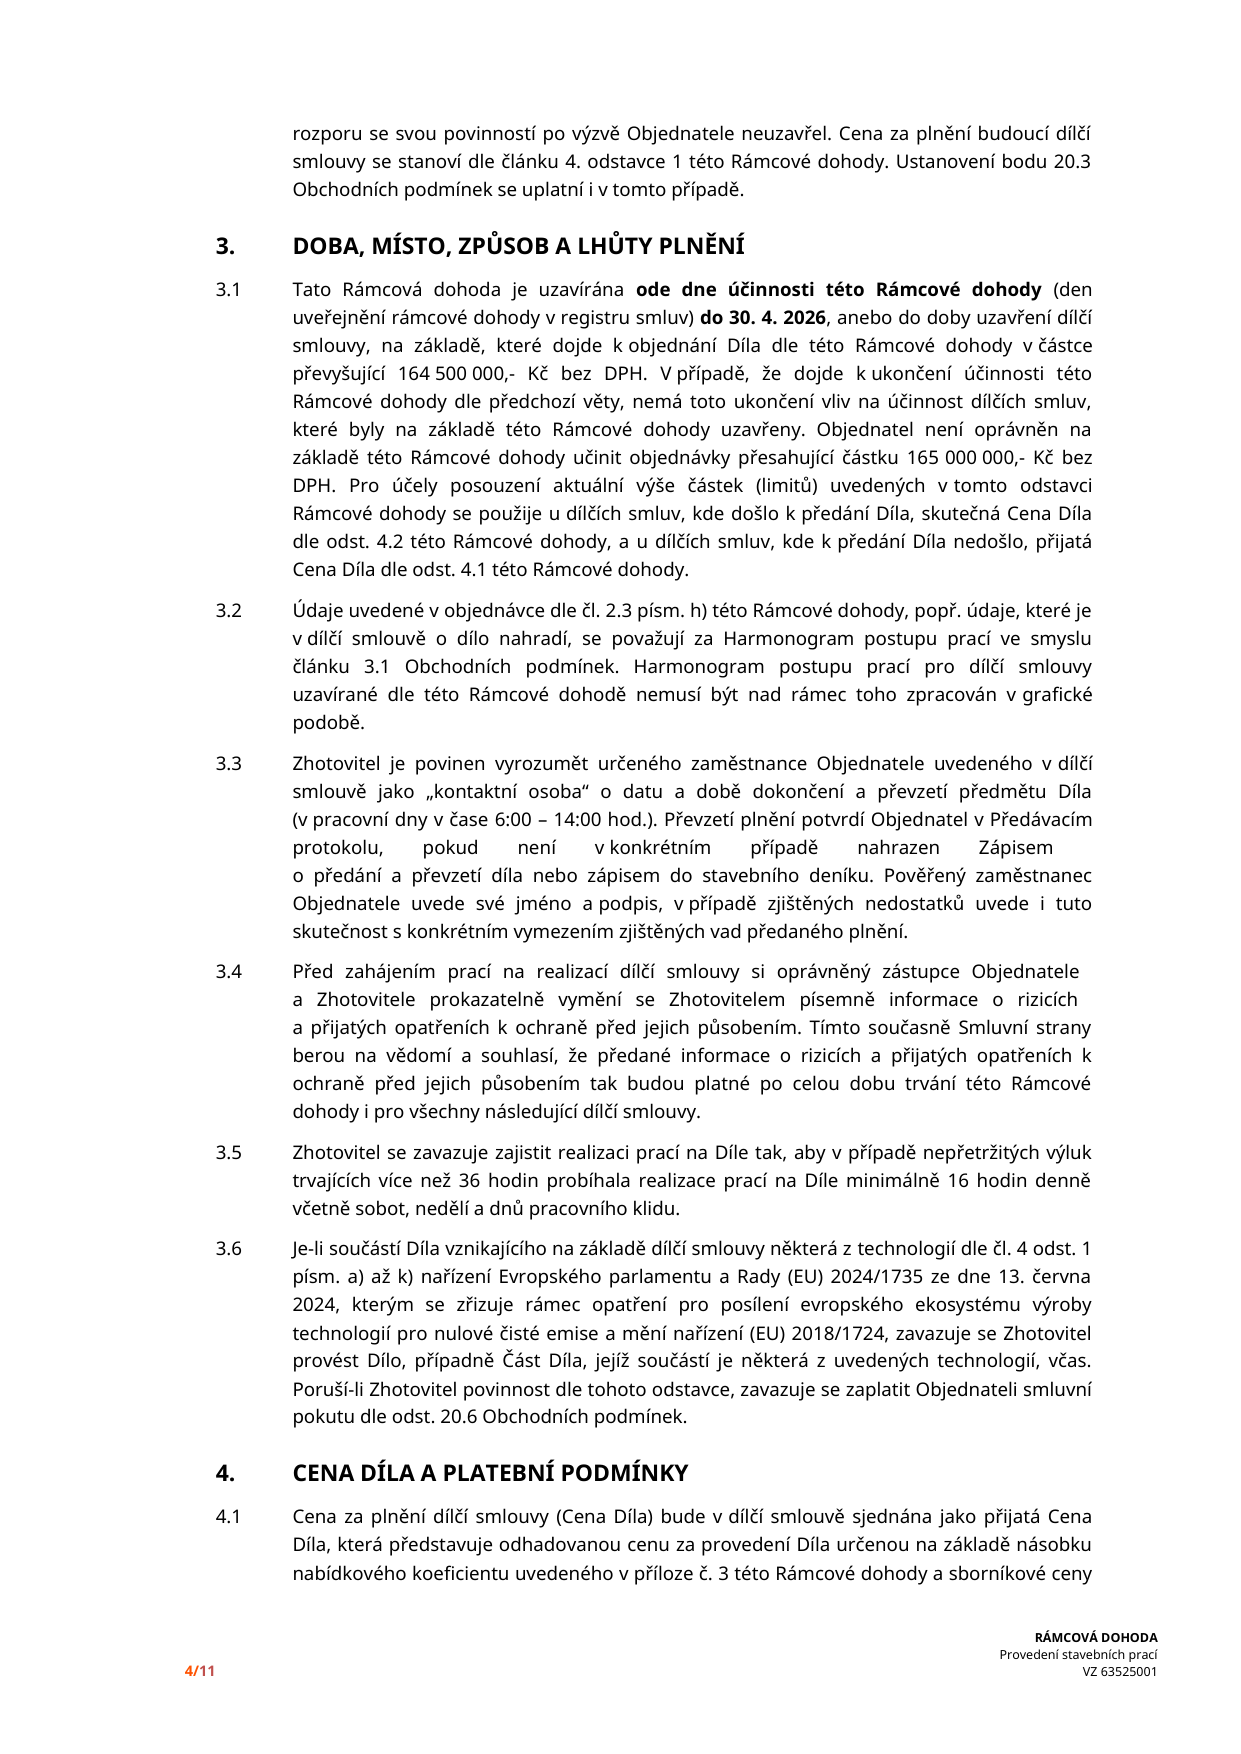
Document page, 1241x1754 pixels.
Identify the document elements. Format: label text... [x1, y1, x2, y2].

text Údaje uvedené v objednávce dle čl. 2.3 písm. h) této Rámcové dohody, popř. údaje, které je v dílčí smlouvě o dílo nahradí, se považují za Harmonogram postupu prací ve smyslu článku 3.1 Obchodních podmínek. Harmonogram postupu prací pro dílčí smlouvy uzavírané dle této Rámcové dohodě nemusí být nad rámec toho zpracován v grafické podobě. [216, 597, 1093, 735]
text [216, 121, 1093, 202]
text Zhotovitel je povinen vyrozumět určeného zaměstnance Objednatele uvedeného v dílčí smlouvě jako „kontaktní osoba“ o datu a době dokončení a převzetí předmětu Díla (v pracovní dny v čase 6:00 – 14:00 hod.). Převzetí plnění potvrdí Objednatel v Předávacím protokolu, pokud není v konkrétním případě nahrazen Zápisem o předání a převzetí díla nebo zápisem do stavebního deníku. Pověřený zaměstnanec Objednatele uvede své jméno a podpis, v případě zjištěných nedostatků uvede i tuto skutečnost s konkrétním vymezením zjištěných vad předaného plnění. [216, 750, 1093, 943]
text CENA DÍLA A PLATEBNÍ PODMÍNKY [216, 1457, 1093, 1488]
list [216, 1504, 1093, 1585]
text Před zahájením prací na realizací dílčí smlouvy si oprávněný zástupce Objednatele a Zhotovitele prokazatelně vymění se Zhotovitelem písemně informace o rizicích a přijatých opatřeních k ochraně před jejich působením. Tímto současně Smluvní strany berou na vědomí a souhlasí, že předané informace o rizicích a přijatých opatřeních k ochraně před jejich působením tak budou platné po celou dobu trvání této Rámcové dohody i pro všechny následující dílčí smlouvy. [216, 958, 1093, 1124]
text DOBA, MÍSTO, ZPŮSOB A LHŮTY PLNĚNÍ [216, 230, 1093, 261]
text Zhotovitel se zavazuje zajistit realizaci prací na Díle tak, aby v případě nepřetržitých výluk trvajících více než 36 hodin probíhala realizace prací na Díle minimálně 16 hodin denně včetně sobot, nedělí a dnů pracovního klidu. [216, 1139, 1093, 1221]
text Je-li součástí Díla vznikajícího na základě dílčí smlouvy některá z technologií dle čl. 4 odst. 1 písm. a) až k) nařízení Evropského parlamentu a Rady (EU) 2024/1735 ze dne 13. června 2024, kterým se zřizuje rámec opatření pro posílení evropského ekosystému výroby technologií pro nulové čisté emise a mění nařízení (EU) 2018/1724, zavazuje se Zhotovitel provést Dílo, případně Část Díla, jejíž součástí je některá z uvedených technologií, včas. Poruší-li Zhotovitel povinnost dle tohoto odstavce, zavazuje se zaplatit Objednateli smluvní pokutu dle odst. 20.6 Obchodních podmínek. [216, 1236, 1093, 1429]
text Tato Rámcová dohoda je uzavírána ode dne účinnosti této Rámcové dohody (den uveřejnění rámcové dohody v registru smluv) do 30. 4. 2026, anebo do doby uzavření dílčí smlouvy, na základě, které dojde k objednání Díla dle této Rámcové dohody v částce převyšující 164 500 000,- Kč bez DPH. V případě, že dojde k ukončení účinnosti této Rámcové dohody dle předchozí věty, nemá toto ukončení vliv na účinnost dílčích smluv, které byly na základě této Rámcové dohody uzavřeny. Objednatel není oprávněn na základě této Rámcové dohody učinit objednávky přesahující částku 165 000 000,- Kč bez DPH. Pro účely posouzení aktuální výše částek (limitů) uvedených v tomto odstavci Rámcové dohody se použije u dílčích smluv, kde došlo k předání Díla, skutečná Cena Díla dle odst. 4.2 této Rámcové dohody, a u dílčích smluv, kde k předání Díla nedošlo, přijatá Cena Díla dle odst. 4.1 této Rámcové dohody. [216, 277, 1093, 582]
